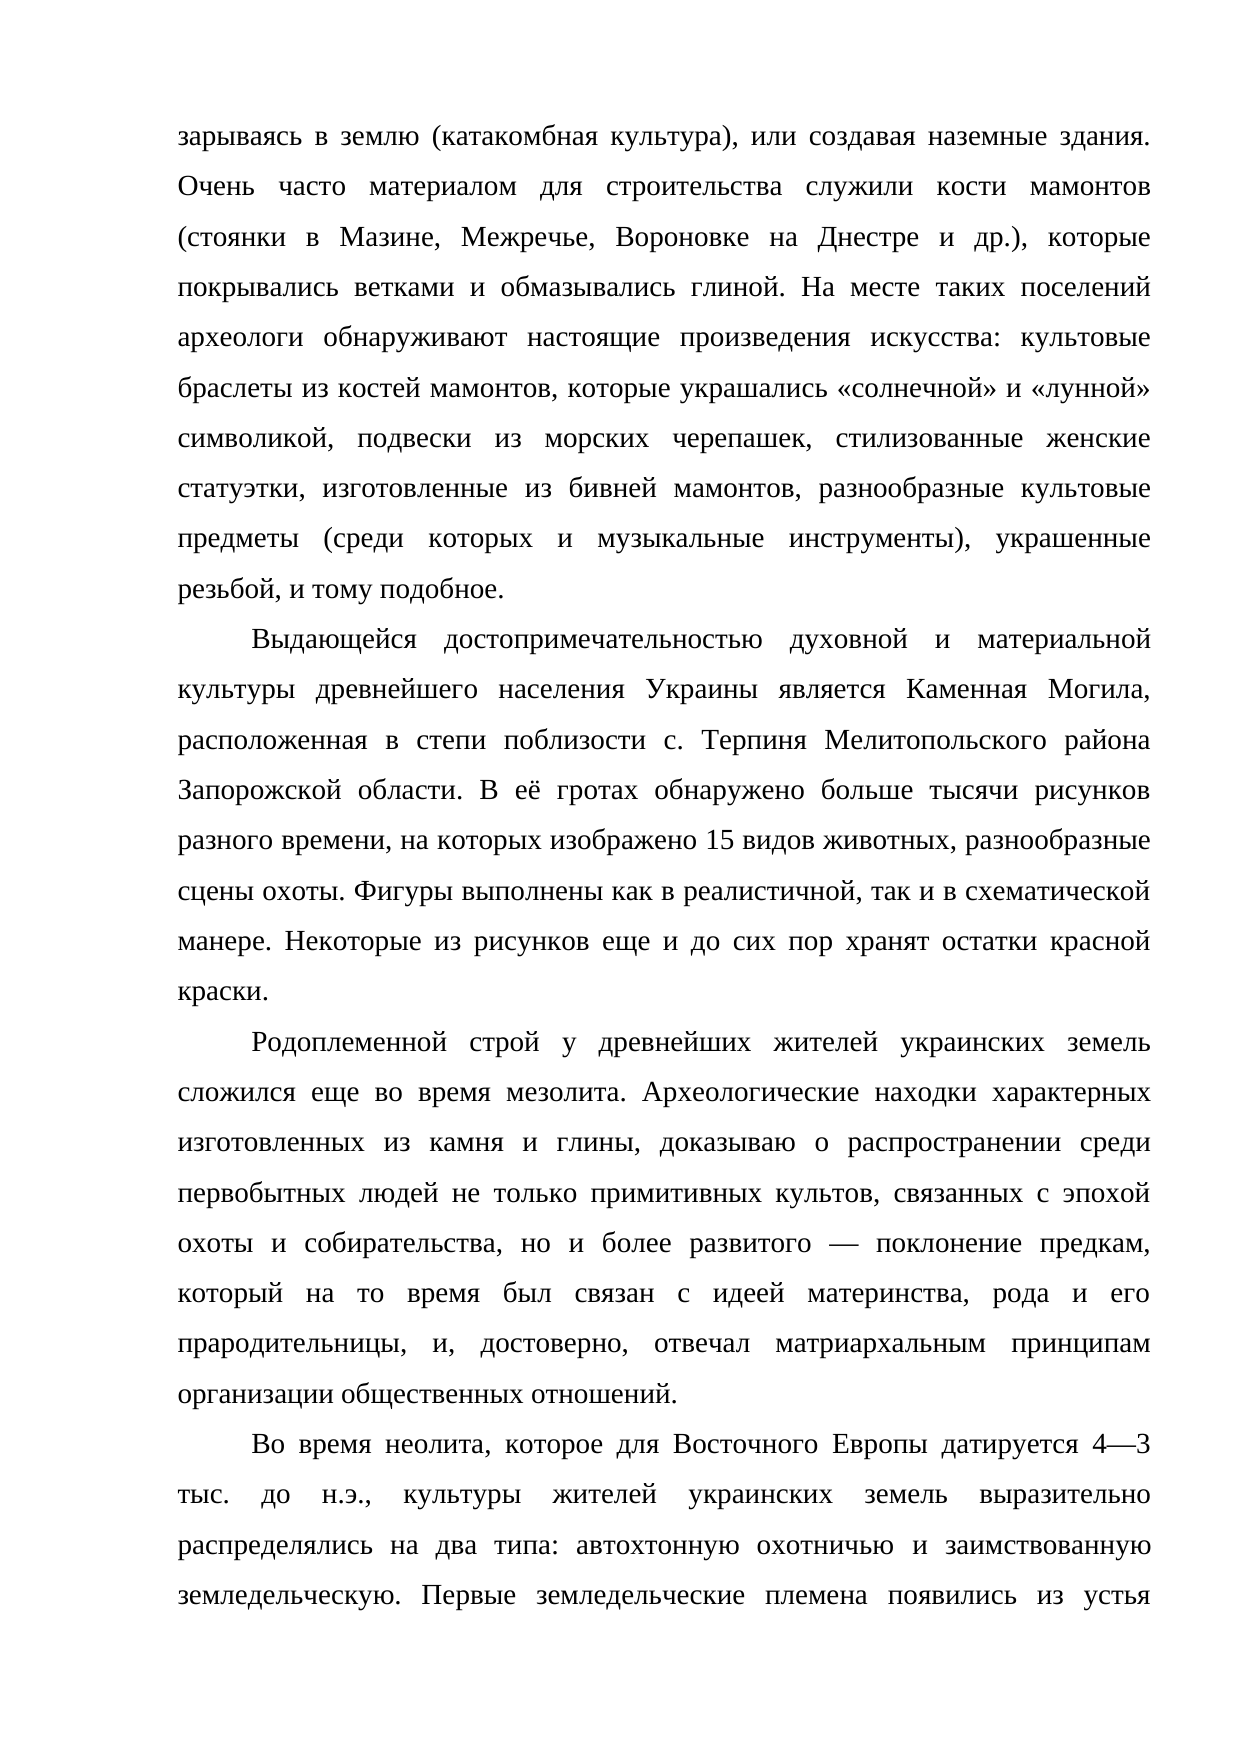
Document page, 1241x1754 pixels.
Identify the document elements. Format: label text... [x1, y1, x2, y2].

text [177, 118, 1152, 604]
text Родоплеменной строй у древнейших жителей украинских земель сложился еще во время мезолита. Археологические находки характерных изготовленных из камня и глины, доказываю о распространении среди первобытных людей не только примитивных культов, связанных с эпохой охоты и собирательства, но и более развитого — поклонение предкам, который на то время был связан с идеей материнства, рода и его прародительницы, и, достоверно, отвечал матриархальным принципам организации общественных отношений. [177, 1024, 1152, 1409]
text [177, 1426, 1152, 1611]
text Выдающейся достопримечательностью духовной и материальной культуры древнейшего населения Украины является Каменная Могила, расположенная в степи поблизости с. Терпиня Мелитопольского района Запорожской области. В её гротах обнаружено больше тысячи рисунков разного времени, на которых изображено 15 видов животных, разнообразные сцены охоты. Фигуры выполнены как в реалистичной, так и в схематической манере. Некоторые из рисунков еще и до сих пор хранят остатки красной краски. [177, 621, 1152, 1007]
